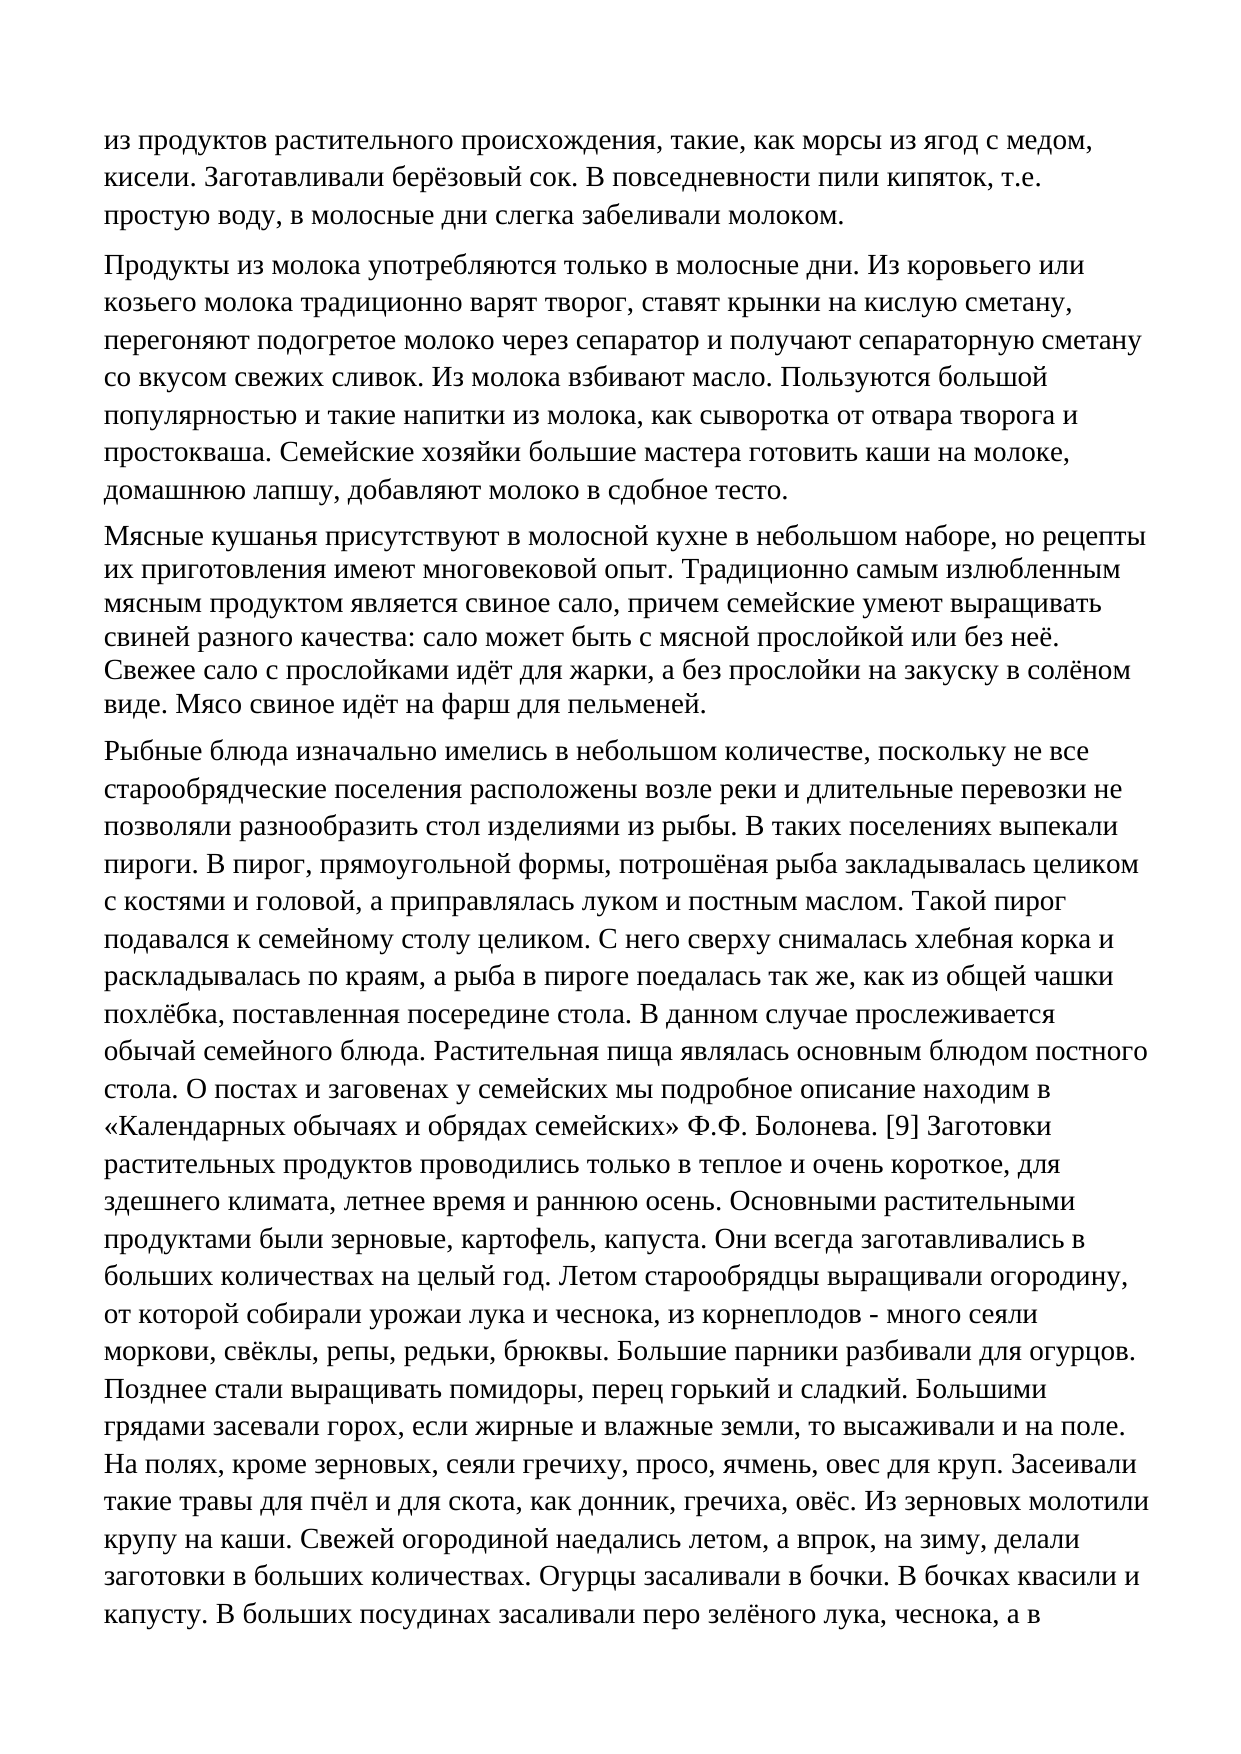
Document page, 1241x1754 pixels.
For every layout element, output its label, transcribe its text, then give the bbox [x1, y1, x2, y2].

text Мясные кушанья присутствуют в молосной кухне в небольшом наборе, но рецепты их приготовления имеют многовековой опыт. Традиционно самым излюбленным мясным продуктом является свиное сало, причем семейские умеют выращивать свиней разного качества: сало может быть с мясной прослойкой или без неё. Свежее сало с прослойками идёт для жарки, а без прослойки на закуску в солёном виде. Мясо свиное идёт на фарш для пельменей. [707, 518, 1152, 719]
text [103, 118, 1152, 231]
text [103, 729, 1152, 1629]
text Продукты из молока употребляются только в молосные дни. Из коровьего или козьего молока традиционно варят творог, ставят крынки на кислую сметану, перегоняют подогретое молоко через сепаратор и получают сепараторную сметану со вкусом свежих сливок. Из молока взбивают масло. Пользуются большой популярностью и такие напитки из молока, как сыворотка от отвара творога и простокваша. Семейские хозяйки большие мастера готовить каши на молоке, домашнюю лапшу, добавляют молоко в сдобное тесто. [103, 243, 1152, 506]
